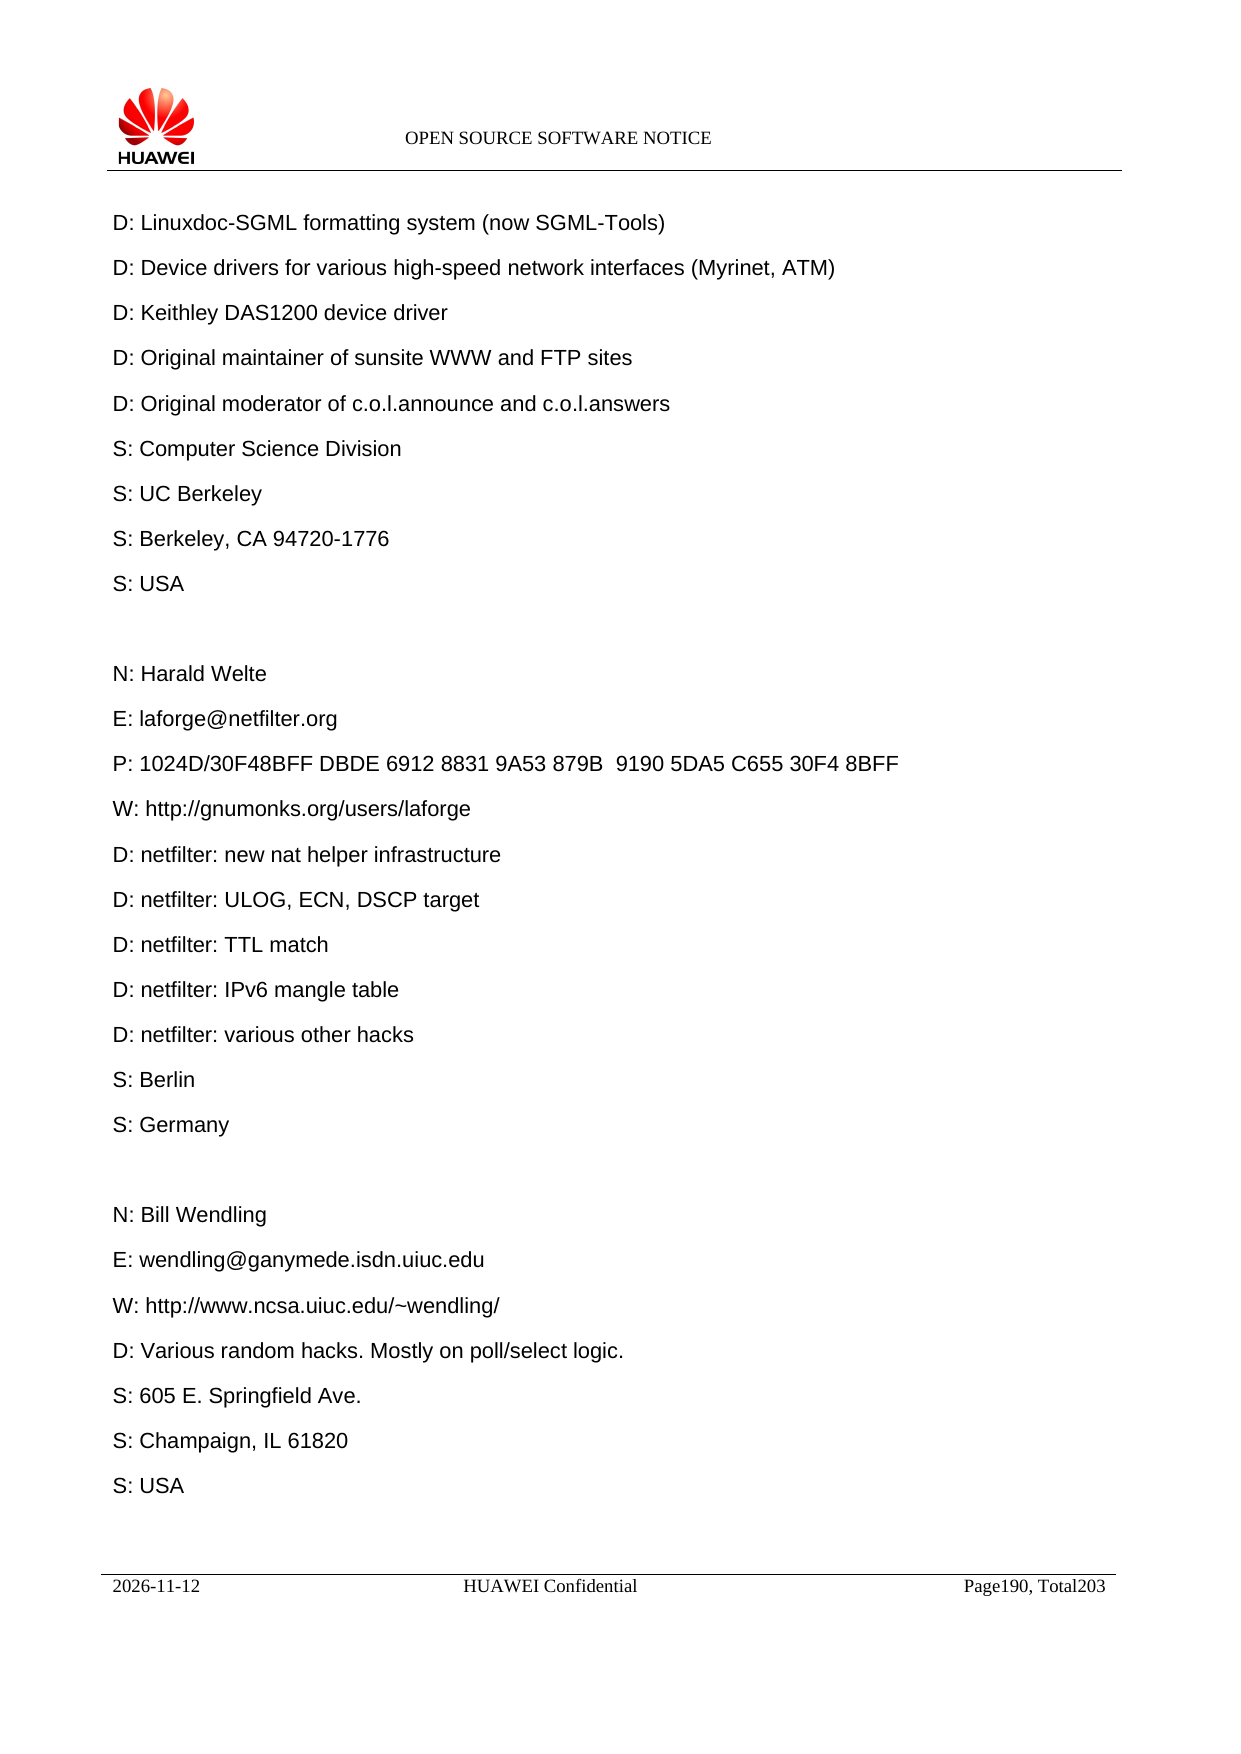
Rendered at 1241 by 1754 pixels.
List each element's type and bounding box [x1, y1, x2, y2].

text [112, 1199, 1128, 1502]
picture [118, 88, 194, 164]
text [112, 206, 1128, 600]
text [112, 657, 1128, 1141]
